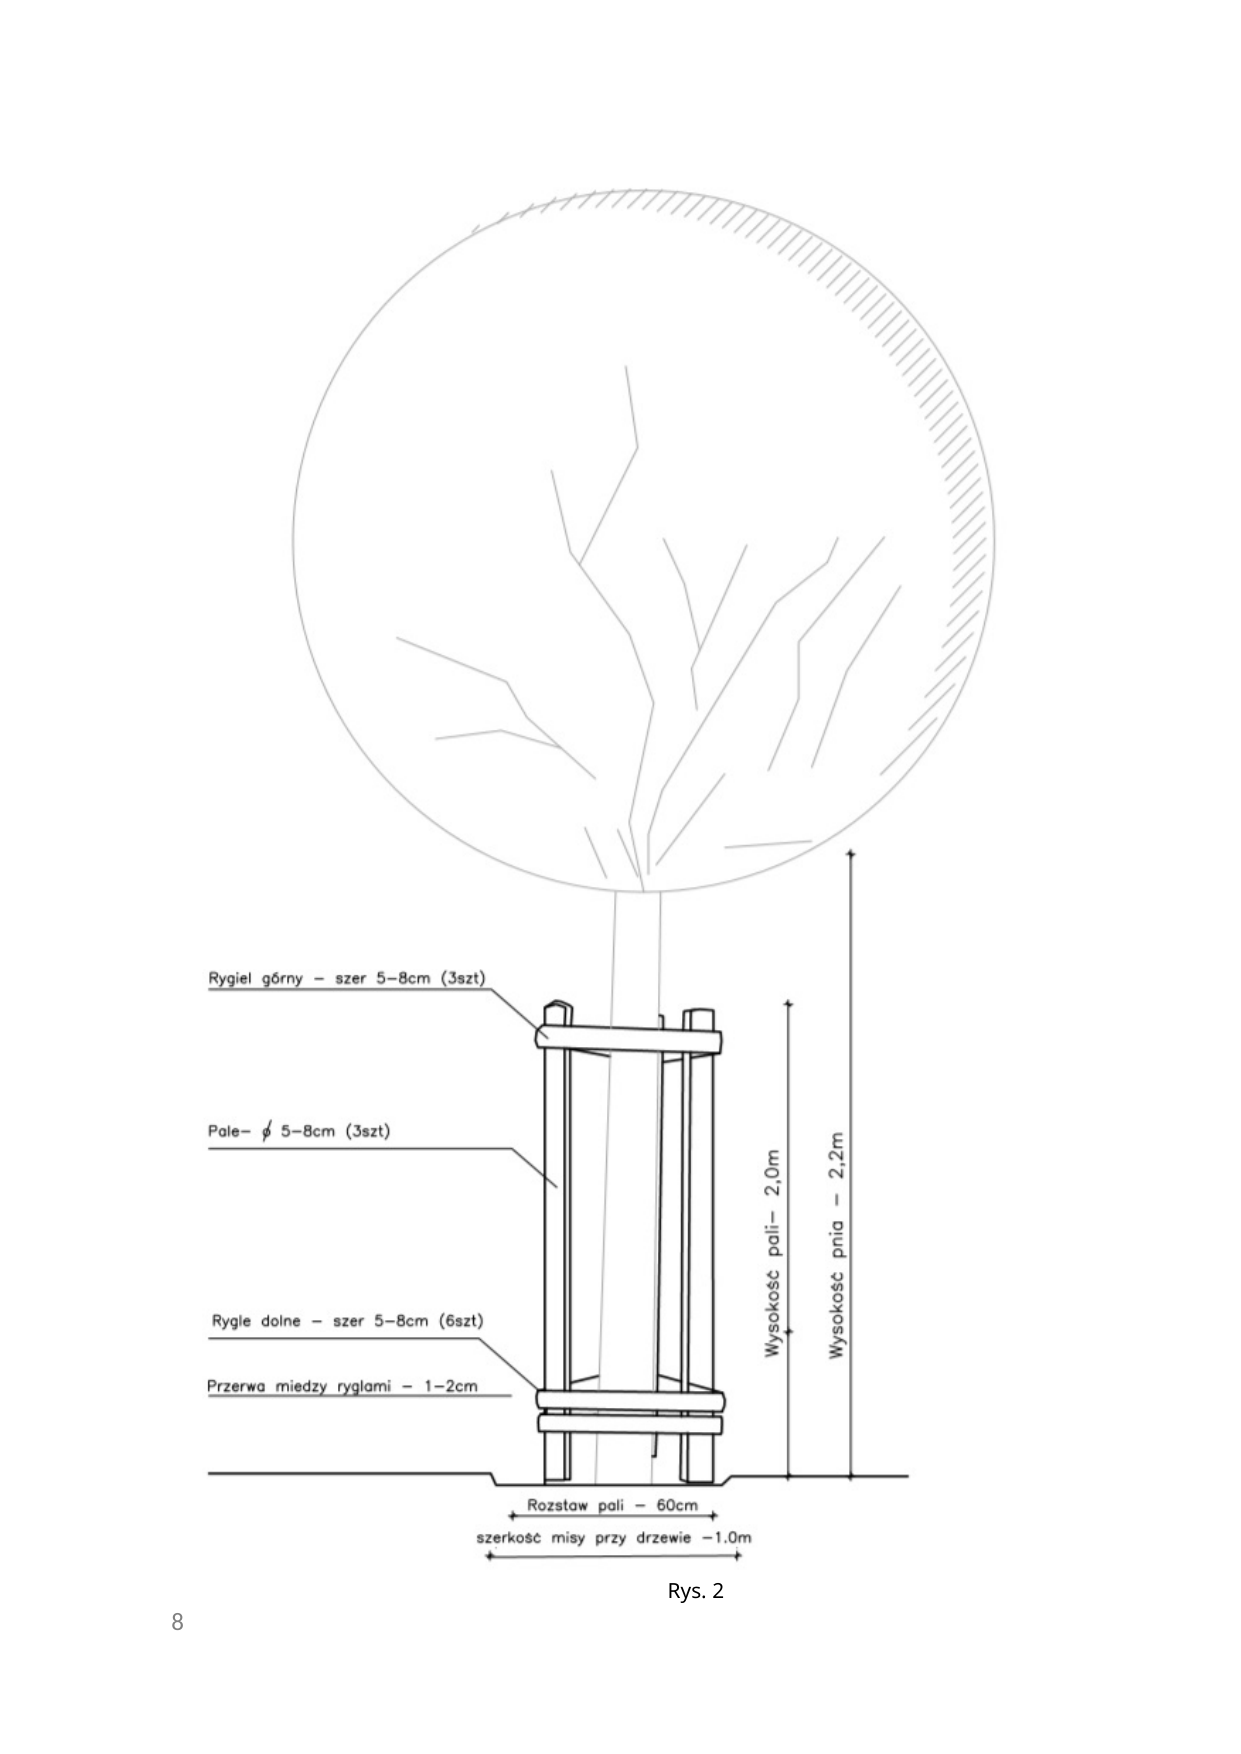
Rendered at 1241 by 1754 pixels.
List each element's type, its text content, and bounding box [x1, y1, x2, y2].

list Rys. 2 [359, 1576, 1152, 1604]
picture [112, 177, 1093, 1574]
